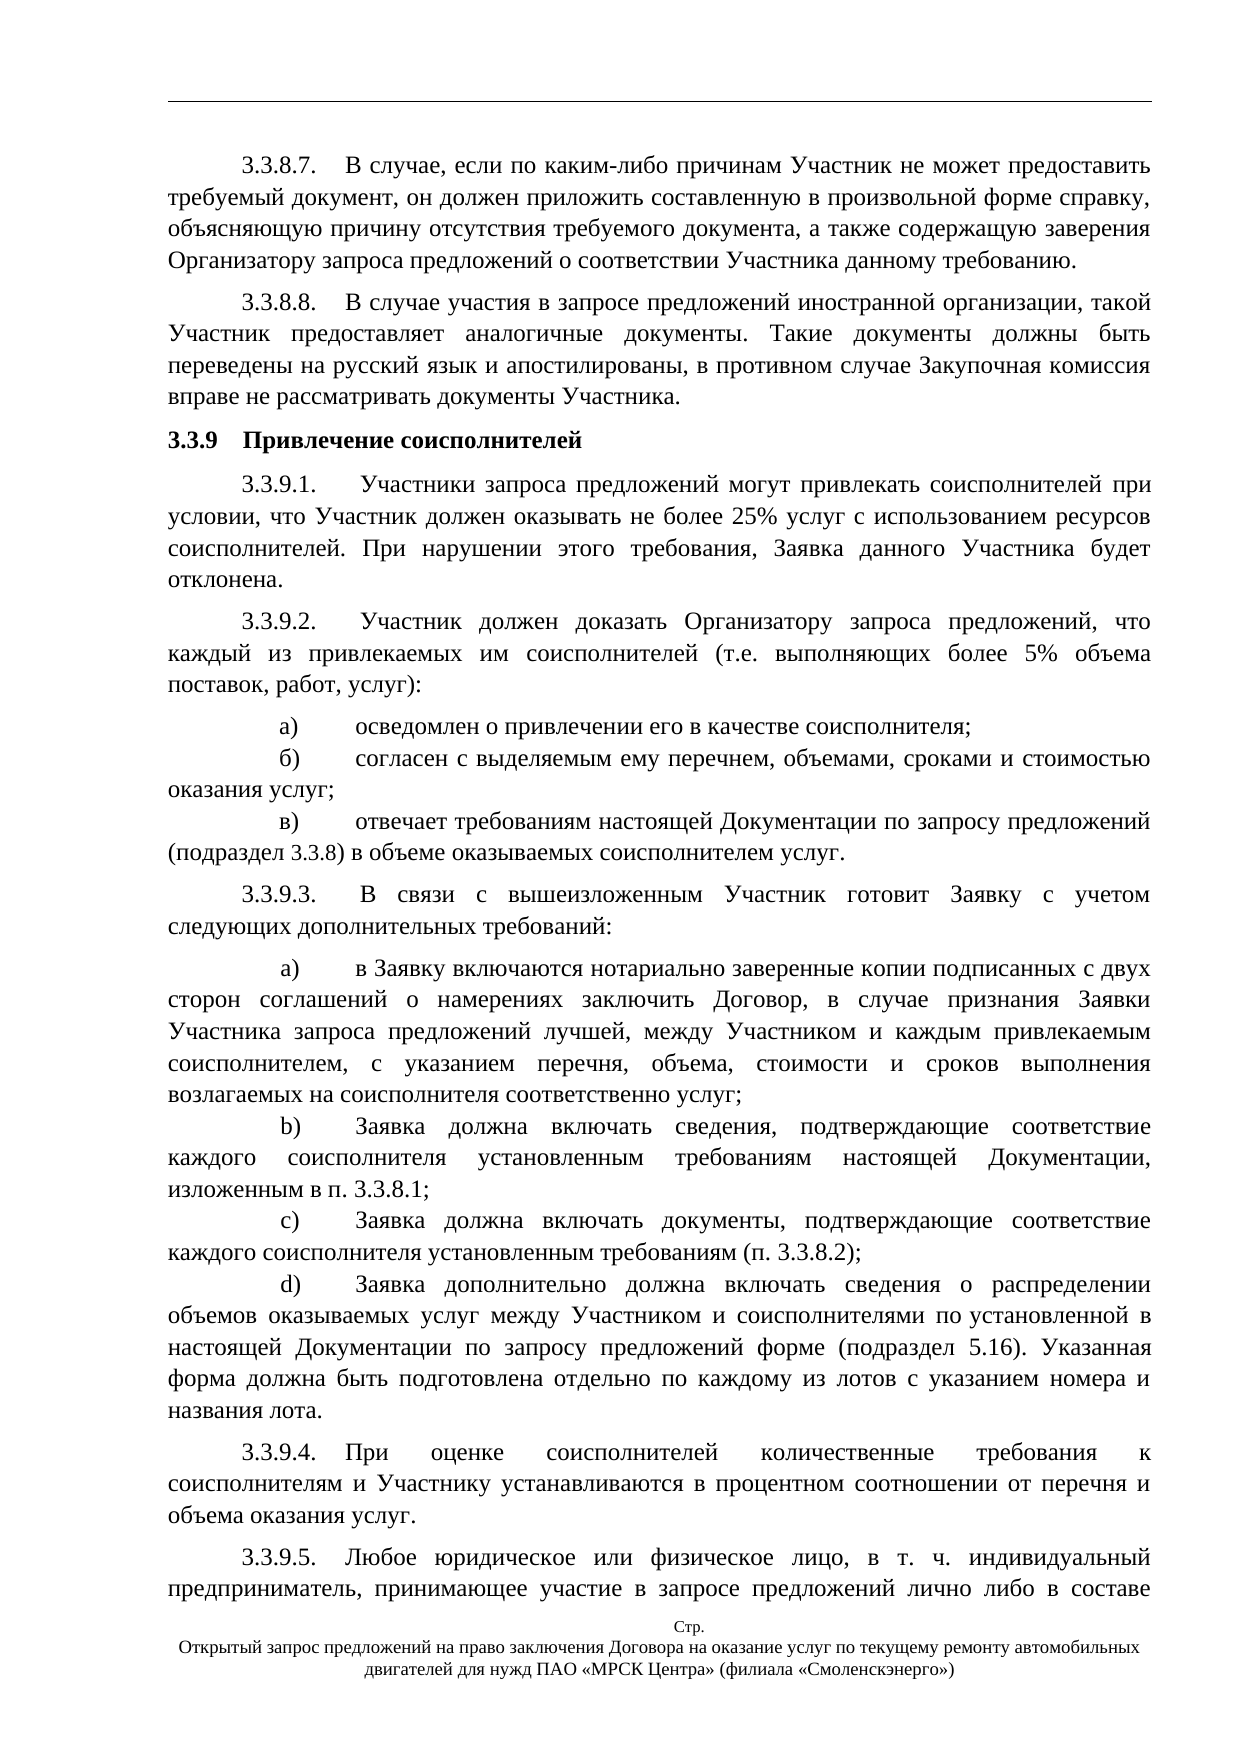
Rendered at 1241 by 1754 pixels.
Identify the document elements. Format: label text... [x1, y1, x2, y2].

subtitle Привлечение соисполнителей [168, 425, 1152, 454]
list согласен с выделяемым ему перечнем, объемами, сроками и стоимостью оказания услуг; [168, 743, 1152, 803]
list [168, 1542, 1152, 1602]
list Заявка дополнительно должна включать сведения о распределении объемов оказываемых услуг между Участником и соисполнителями по установленной в настоящей Документации по запросу предложений форме (подраздел 5.16). Указанная форма должна быть подготовлена отдельно по каждому из лотов с указанием номера и названия лота. [168, 1269, 1152, 1424]
list В связи с вышеизложенным Участник готовит Заявку с учетом следующих дополнительных требований: [168, 879, 1152, 940]
list Участники запроса предложений могут привлекать соисполнителей при условии, что Участник должен оказывать не более 25% услуг c использованием ресурсов соисполнителей. При нарушении этого требования, Заявка данного Участника будет отклонена. [168, 469, 1152, 593]
list отвечает требованиям настоящей Документации по запросу предложений (подраздел 3.3.8) в объеме оказываемых соисполнителем услуг. [168, 806, 1152, 866]
list В случае, если по каким-либо причинам Участник не может предоставить требуемый документ, он должен приложить составленную в произвольной форме справку, объясняющую причину отсутствия требуемого документа, а также содержащую заверения Организатору запроса предложений о соответствии Участника данному требованию. [168, 150, 1152, 273]
list в Заявку включаются нотариально заверенные копии подписанных с двух сторон соглашений о намерениях заключить Договор, в случае признания Заявки Участника запроса предложений лучшей, между Участником и каждым привлекаемым соисполнителем, с указанием перечня, объема, стоимости и сроков выполнения возлагаемых на соисполнителя соответственно услуг; [168, 953, 1152, 1108]
list осведомлен о привлечении его в качестве соисполнителя; [168, 711, 1152, 740]
list При оценке соисполнителей количественные требования к соисполнителям и Участнику устанавливаются в процентном соотношении от перечня и объема оказания услуг. [168, 1437, 1152, 1529]
list Заявка должна включать сведения, подтверждающие соответствие каждого соисполнителя установленным требованиям настоящей Документации, изложенным в п. 3.3.8.1; [168, 1111, 1152, 1203]
list Заявка должна включать документы, подтверждающие соответствие каждого соисполнителя установленным требованиям (п. 3.3.8.2); [168, 1206, 1152, 1266]
list В случае участия в запросе предложений иностранной организации, такой Участник предоставляет аналогичные документы. Такие документы должны быть переведены на русский язык и апостилированы, в противном случае Закупочная комиссия вправе не рассматривать документы Участника. [168, 287, 1152, 410]
list Участник должен доказать Организатору запроса предложений, что каждый из привлекаемых им соисполнителей (т.е. выполняющих более 5% объема поставок, работ, услуг): [168, 606, 1152, 698]
